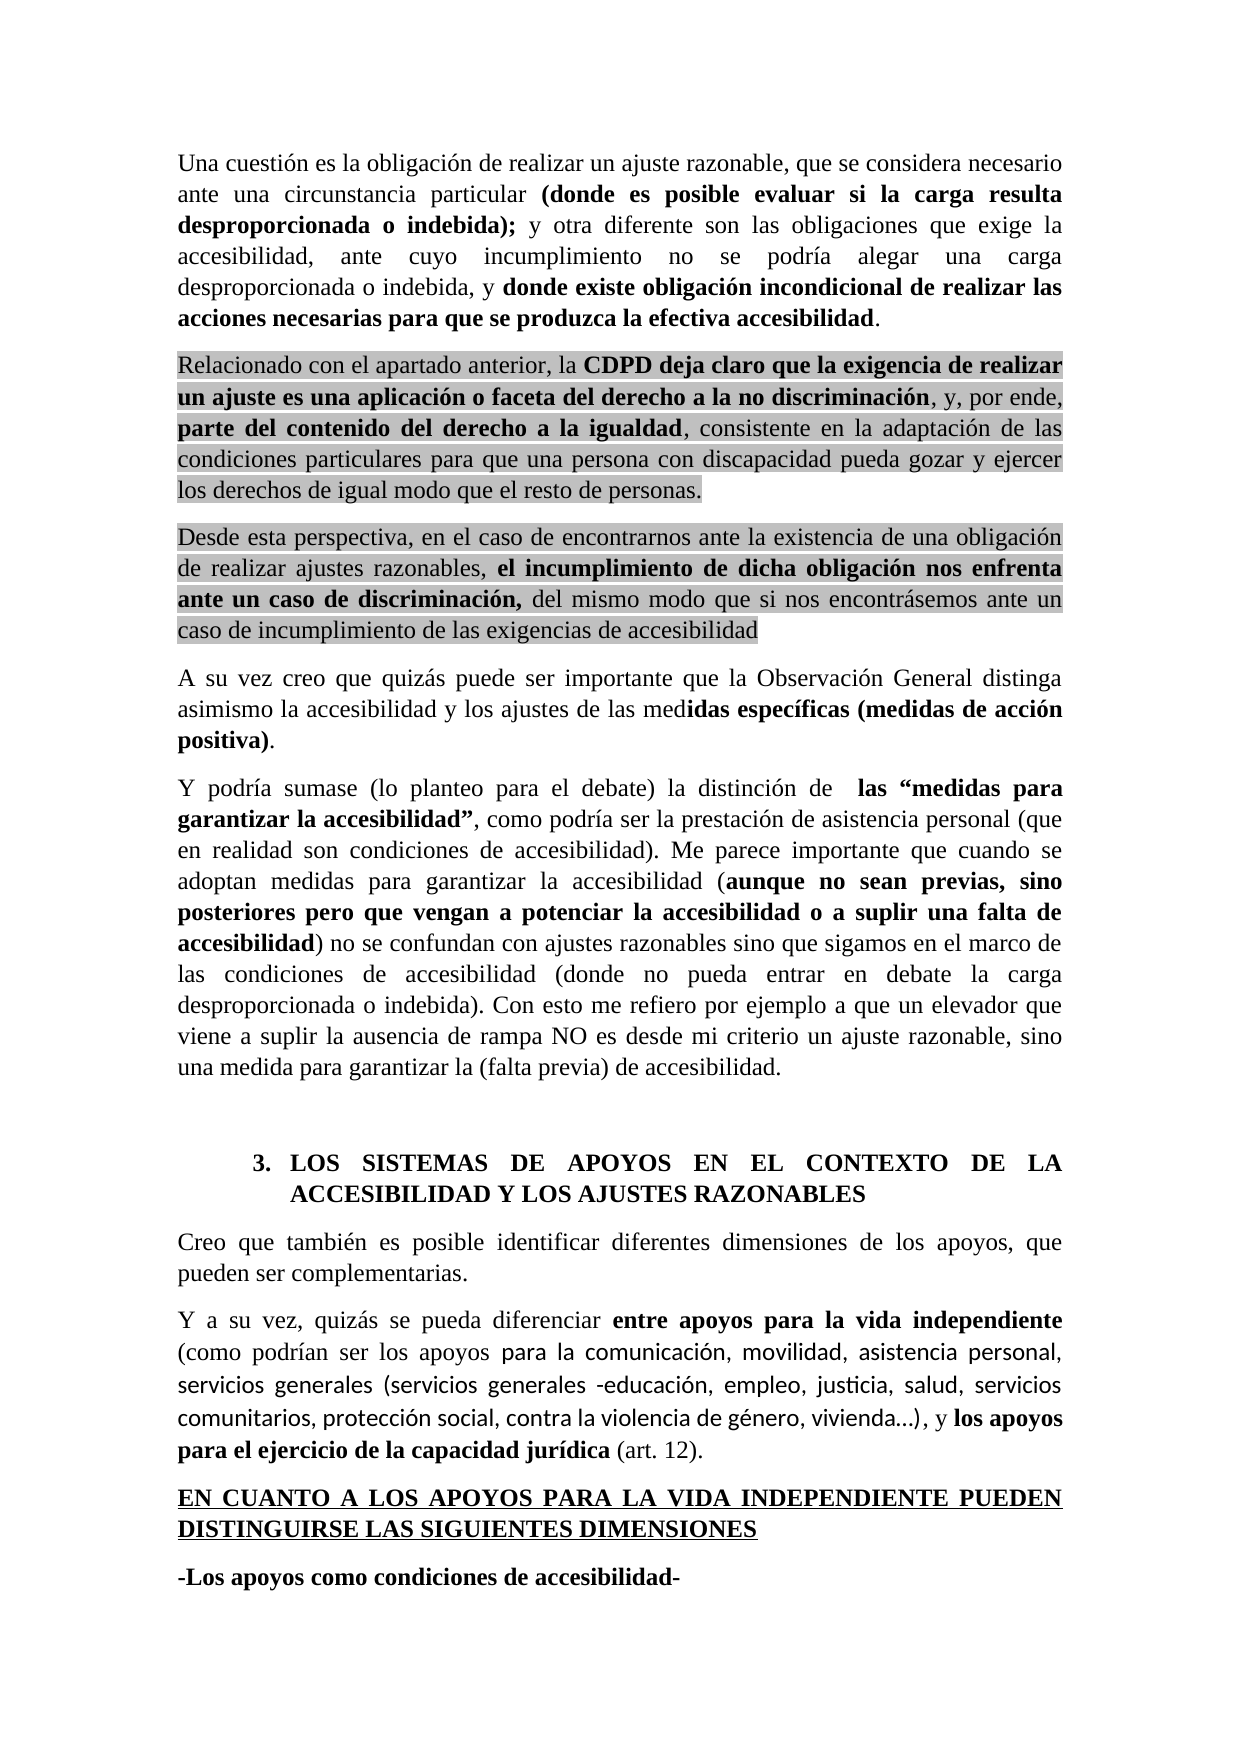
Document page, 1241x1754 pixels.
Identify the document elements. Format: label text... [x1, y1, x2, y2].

text Desde esta perspectiva, en el caso de encontrarnos ante la existencia de una obligación de realizar ajustes razonables, el incumplimiento de dicha obligación nos enfrenta ante un caso de discriminación, del mismo modo que si nos encontrásemos ante un caso de incumplimiento de las exigencias de accesibilidad [177, 613, 1063, 644]
text Y podría sumase (lo planteo para el debate) la distinción de las “medidas para garantizar la accesibilidad”, como podría ser la prestación de asistencia personal (que en realidad son condiciones de accesibilidad). Me parece importante que cuando se adoptan medidas para garantizar la accesibilidad (aunque no sean previas, sino posteriores pero que vengan a potenciar la accesibilidad o a suplir una falta de accesibilidad) no se confundan con ajustes razonables sino que sigamos en el marco de las condiciones de accesibilidad (donde no pueda entrar en debate la carga desproporcionada o indebida). Con esto me refiero por ejemplo a que un elevador que viene a suplir la ausencia de rampa NO es desde mi criterio un ajuste razonable, sino una medida para garantizar la (falta previa) de accesibilidad. [177, 773, 1063, 1081]
text EN CUANTO A LOS APOYOS PARA LA VIDA INDEPENDIENTE PUEDEN DISTINGUIRSE LAS SIGUIENTES DIMENSIONES [177, 1509, 1063, 1543]
list LOS SISTEMAS DE APOYOS EN EL CONTEXTO DE LA ACCESIBILIDAD Y LOS AJUSTES RAZONABLES [252, 1148, 1063, 1208]
text EN CUANTO A LOS APOYOS PARA LA VIDA INDEPENDIENTE PUEDEN DISTINGUIRSE LAS SIGUIENTES DIMENSIONES [177, 1483, 1063, 1508]
text Relacionado con el apartado anterior, la CDPD deja claro que la exigencia de realizar un ajuste es una aplicación o faceta del derecho a la no discriminación, y, por ende, parte del contenido del derecho a la igualdad, consistente en la adaptación de las condiciones particulares para que una persona con discapacidad pueda gozar y ejercer los derechos de igual modo que el resto de personas. [177, 472, 1063, 503]
text Creo que también es posible identificar diferentes dimensiones de los apoyos, que pueden ser complementarias. [177, 1227, 1063, 1286]
text Y a su vez, quizás se pueda diferenciar entre apoyos para la vida independiente (como podrían ser los apoyos para la comunicación, movilidad, asistencia personal, servicios generales (servicios generales -educación, empleo, justicia, salud, servicios comunitarios, protección social, contra la violencia de género, vivienda…), y los apoyos para el ejercicio de la capacidad jurídica (art. 12). [177, 1305, 1063, 1464]
text Una cuestión es la obligación de realizar un ajuste razonable, que se considera necesario ante una circunstancia particular (donde es posible evaluar si la carga resulta desproporcionada o indebida); y otra diferente son las obligaciones que exige la accesibilidad, ante cuyo incumplimiento no se podría alegar una carga desproporcionada o indebida, y donde existe obligación incondicional de realizar las acciones necesarias para que se produzca la efectiva accesibilidad. [177, 148, 1063, 332]
text A su vez creo que quizás puede ser importante que la Observación General distinga asimismo la accesibilidad y los ajustes de las medidas específicas (medidas de acción positiva). [177, 663, 1063, 754]
text -Los apoyos como condiciones de accesibilidad- [177, 1562, 1063, 1590]
